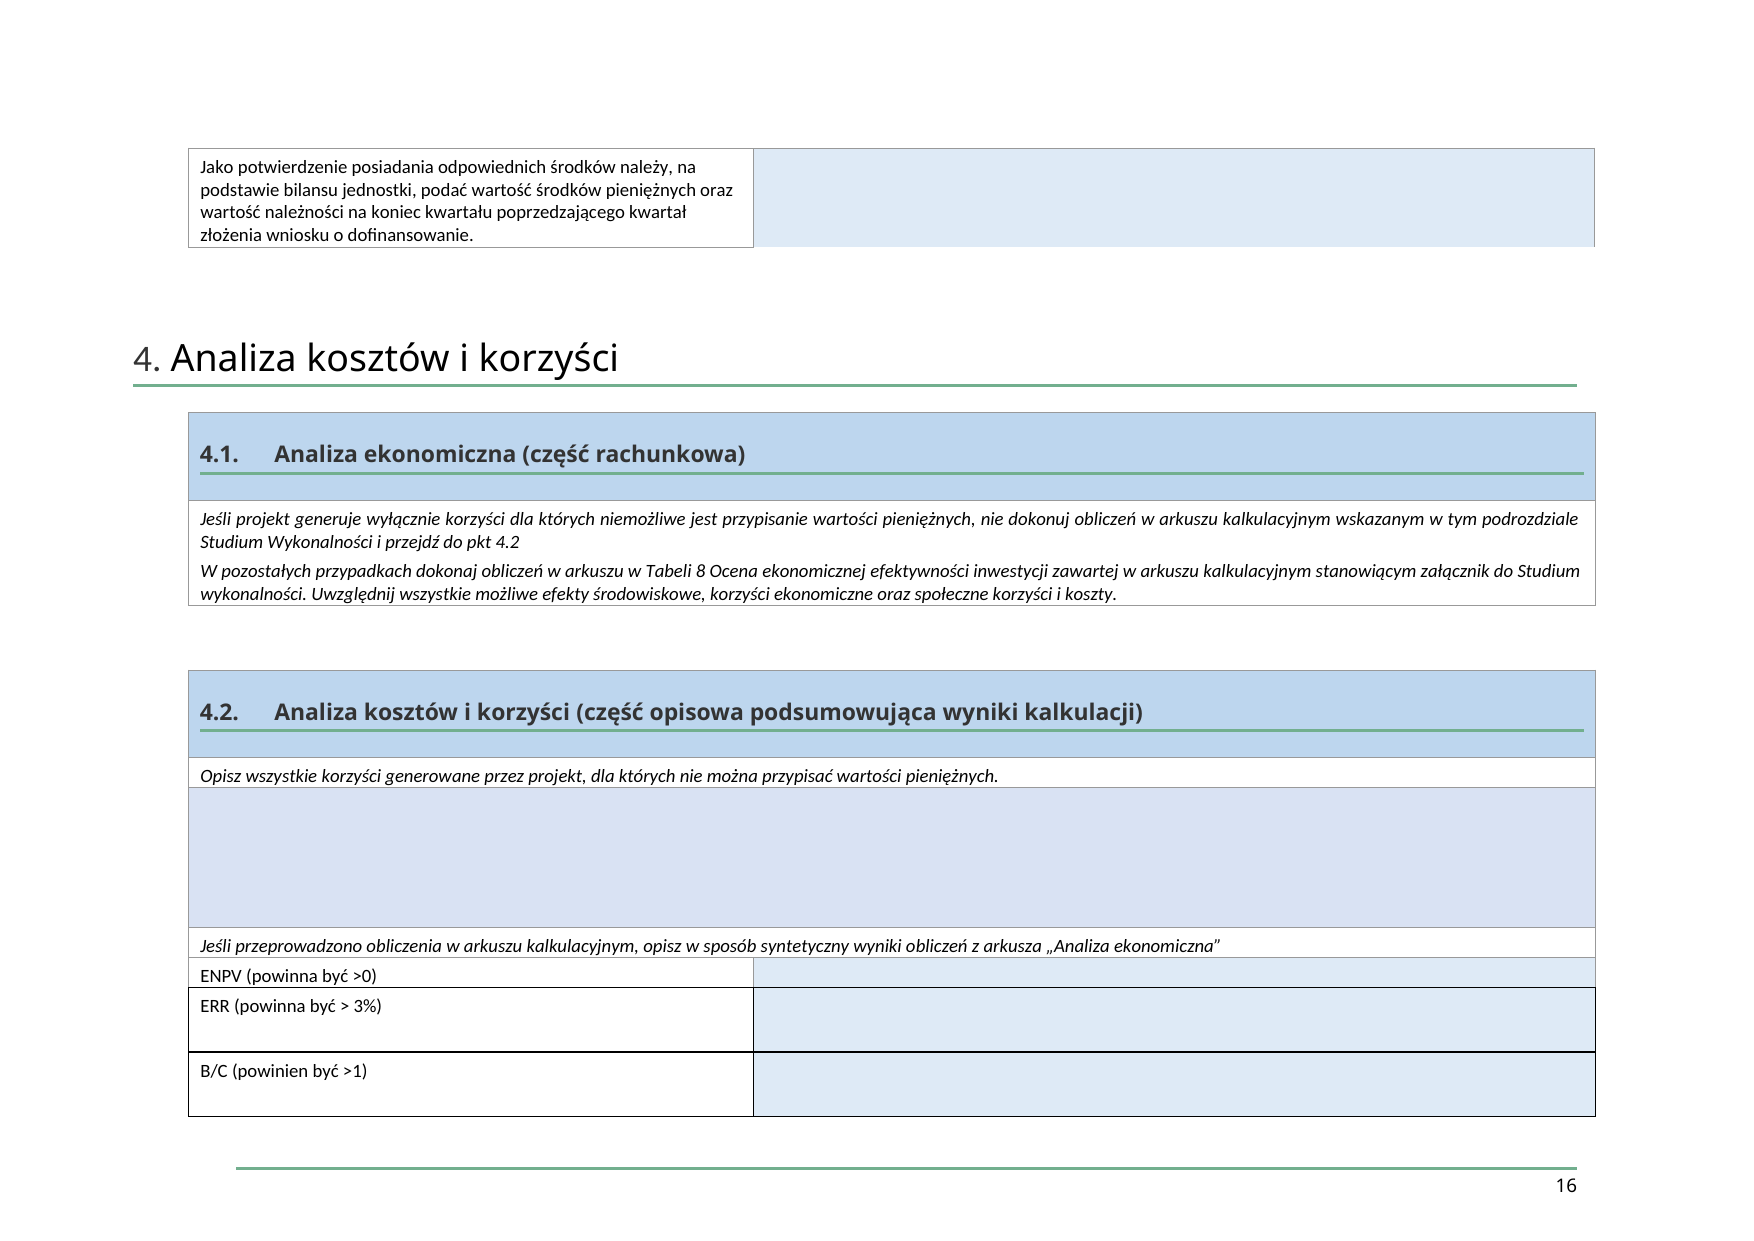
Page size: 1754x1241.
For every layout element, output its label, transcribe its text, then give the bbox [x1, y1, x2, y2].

table_header Analiza ekonomiczna (część rachunkowa) [189, 413, 1595, 500]
table_cell [754, 149, 1594, 247]
table_cell Jako potwierdzenie posiadania odpowiednich środków należy, na podstawie bilansu jednostki, podać wartość środków pieniężnych oraz wartość należności na koniec kwartału poprzedzającego kwartał złożenia wniosku o dofinansowanie. [189, 149, 753, 247]
table_cell Opisz wszystkie korzyści generowane przez projekt, dla których nie można przypisać wartości pieniężnych. [189, 758, 1595, 787]
table_cell [754, 958, 1595, 987]
table_cell [189, 788, 1595, 927]
table_cell Jeśli projekt generuje wyłącznie korzyści dla których niemożliwe jest przypisanie wartości pieniężnych, nie dokonuj obliczeń w arkuszu kalkulacyjnym wskazanym w tym podrozdziale Studium Wykonalności i przejdź do pkt 4.2 W pozostałych przypadkach dokonaj obliczeń w arkuszu w Tabeli 8 Ocena ekonomicznej efektywności inwestycji zawartej w arkuszu kalkulacyjnym stanowiącym załącznik do Studium wykonalności. Uwzględnij wszystkie możliwe efekty środowiskowe, korzyści ekonomiczne oraz społeczne korzyści i koszty. [189, 501, 1595, 605]
table_cell Jeśli przeprowadzono obliczenia w arkuszu kalkulacyjnym, opisz w sposób syntetyczny wyniki obliczeń z arkusza „Analiza ekonomiczna” [189, 928, 1595, 957]
table_cell ERR (powinna być > 3%) [189, 988, 753, 1051]
table_header Analiza kosztów i korzyści (część opisowa podsumowująca wyniki kalkulacji) [189, 671, 1595, 757]
table_cell [754, 988, 1595, 1051]
table_cell B/C (powinien być >1) [189, 1053, 753, 1116]
subtitle Analiza kosztów i korzyści [133, 331, 1577, 384]
table_cell [754, 1053, 1595, 1116]
table_cell ENPV (powinna być >0) [189, 958, 753, 987]
